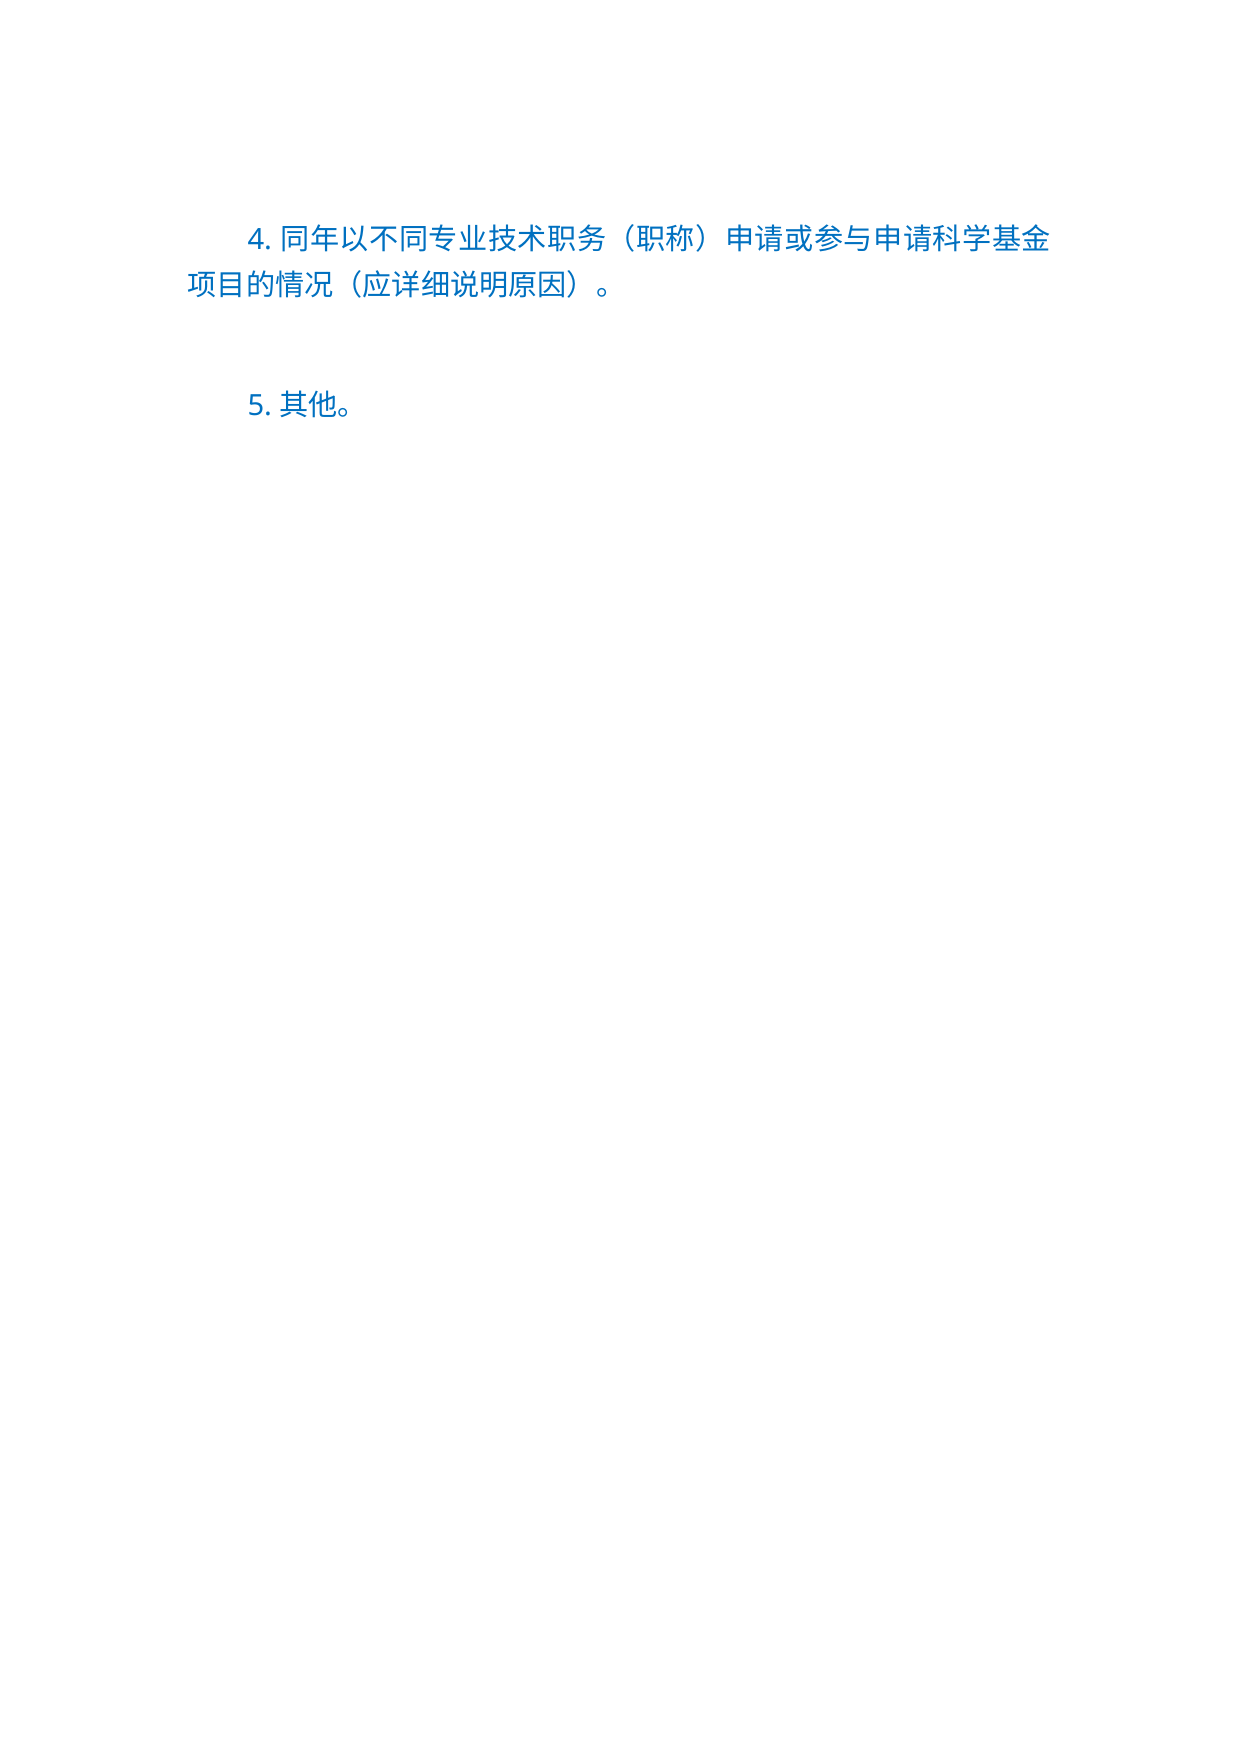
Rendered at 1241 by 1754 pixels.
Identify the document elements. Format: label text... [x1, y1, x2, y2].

text 4. 同年以不同专业技术职务（职称）申请或参与申请科学基金项目的情况（应详细说明原因）。 [187, 213, 1053, 304]
text 5. 其他。 [187, 379, 1053, 425]
